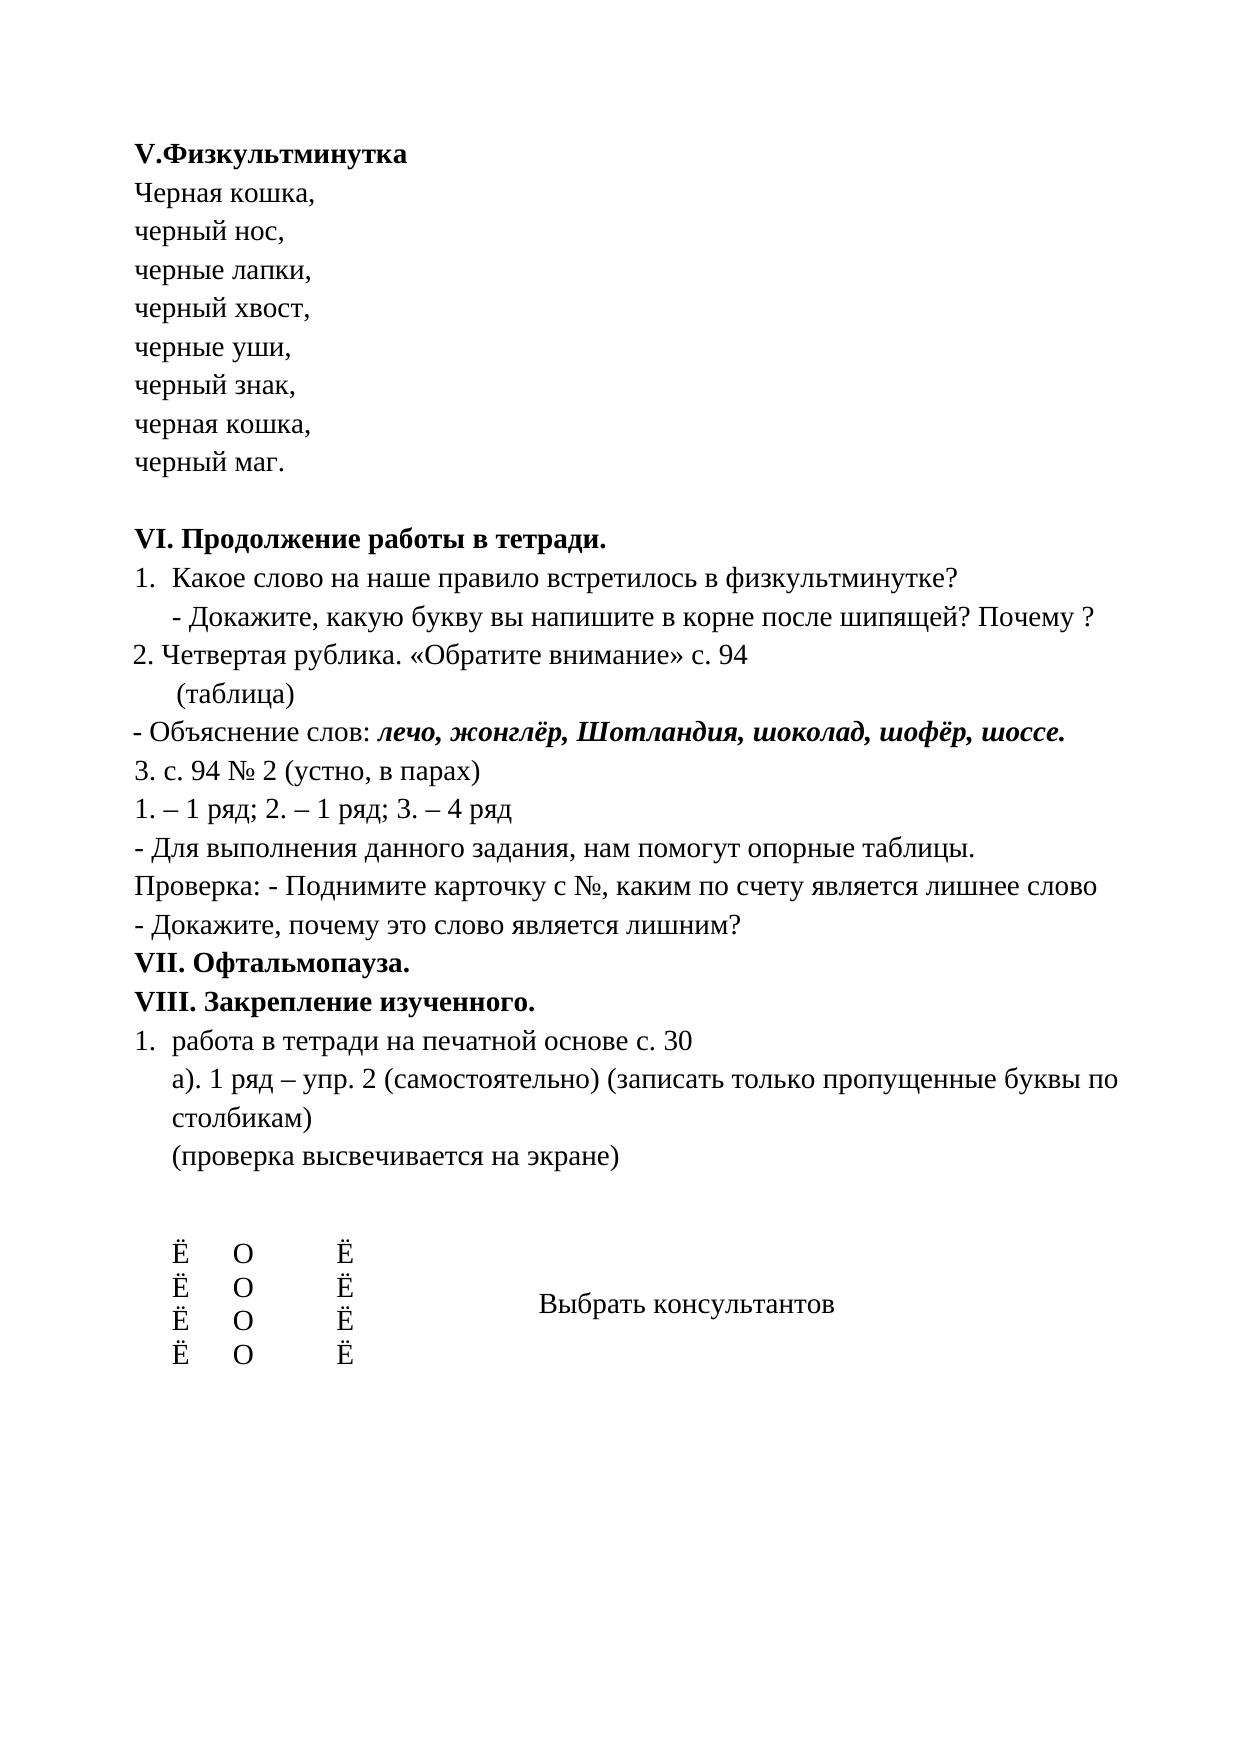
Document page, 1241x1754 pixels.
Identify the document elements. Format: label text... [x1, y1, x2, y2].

list 3. с. 94 № 2 (устно, в парах) [134, 753, 1181, 786]
table_header Выбрать консультантов [458, 1236, 916, 1370]
list черные лапки, [134, 252, 1181, 285]
list а). 1 ряд – упр. 2 (самостоятельно) (записать только пропущенные буквы по столбикам) [172, 1061, 1181, 1133]
list VII. Офтальмопауза. [134, 946, 1181, 979]
table_header О [221, 1236, 325, 1270]
list - Докажите, почему это слово является лишним? [134, 907, 1181, 941]
table_cell Ё [160, 1337, 221, 1370]
list VIII. Закрепление изученного. [134, 984, 1181, 1018]
list 1. – 1 ряд; 2. – 1 ряд; 3. – 4 ряд [134, 791, 1181, 825]
table_cell Ё [325, 1303, 458, 1337]
table_cell Ё [160, 1270, 221, 1303]
list черный знак, [134, 367, 1181, 401]
table_cell Ё [160, 1303, 221, 1337]
list - Для выполнения данного задания, нам помогут опорные таблицы. [134, 830, 1181, 863]
list (таблица) [74, 676, 1181, 709]
list черный маг. [134, 444, 1181, 478]
list V.Физкультминутка [134, 136, 1181, 170]
list черная кошка, [134, 406, 1181, 439]
list черный нос, [134, 213, 1181, 247]
table_cell О [221, 1337, 325, 1370]
list - Объяснение слов: лечо, жонглёр, Шотландия, шоколад, шофёр, шоссе. [74, 714, 1181, 748]
list работа в тетради на печатной основе с. 30 [134, 1023, 1181, 1056]
table_cell Ё [325, 1337, 458, 1370]
list - Докажите, какую букву вы напишите в корне после шипящей? Почему ? [172, 599, 1181, 632]
list черные уши, [134, 329, 1181, 362]
list Проверка: - Поднимите карточку с №, каким по счету является лишнее слово [134, 868, 1181, 902]
list Черная кошка, [134, 175, 1181, 208]
table_cell Ё [325, 1270, 458, 1303]
list VI. Продолжение работы в тетради. [134, 522, 1181, 555]
list 2. Четвертая рублика. «Обратите внимание» с. 94 [74, 637, 1181, 671]
table_header Ё [325, 1236, 458, 1270]
list (проверка высвечивается на экране) [172, 1138, 1181, 1172]
table_header Ё [160, 1236, 221, 1270]
table_cell О [221, 1270, 325, 1303]
list Какое слово на наше правило встретилось в физкультминутке? [134, 560, 1181, 594]
table_cell О [221, 1303, 325, 1337]
list черный хвост, [134, 290, 1181, 324]
